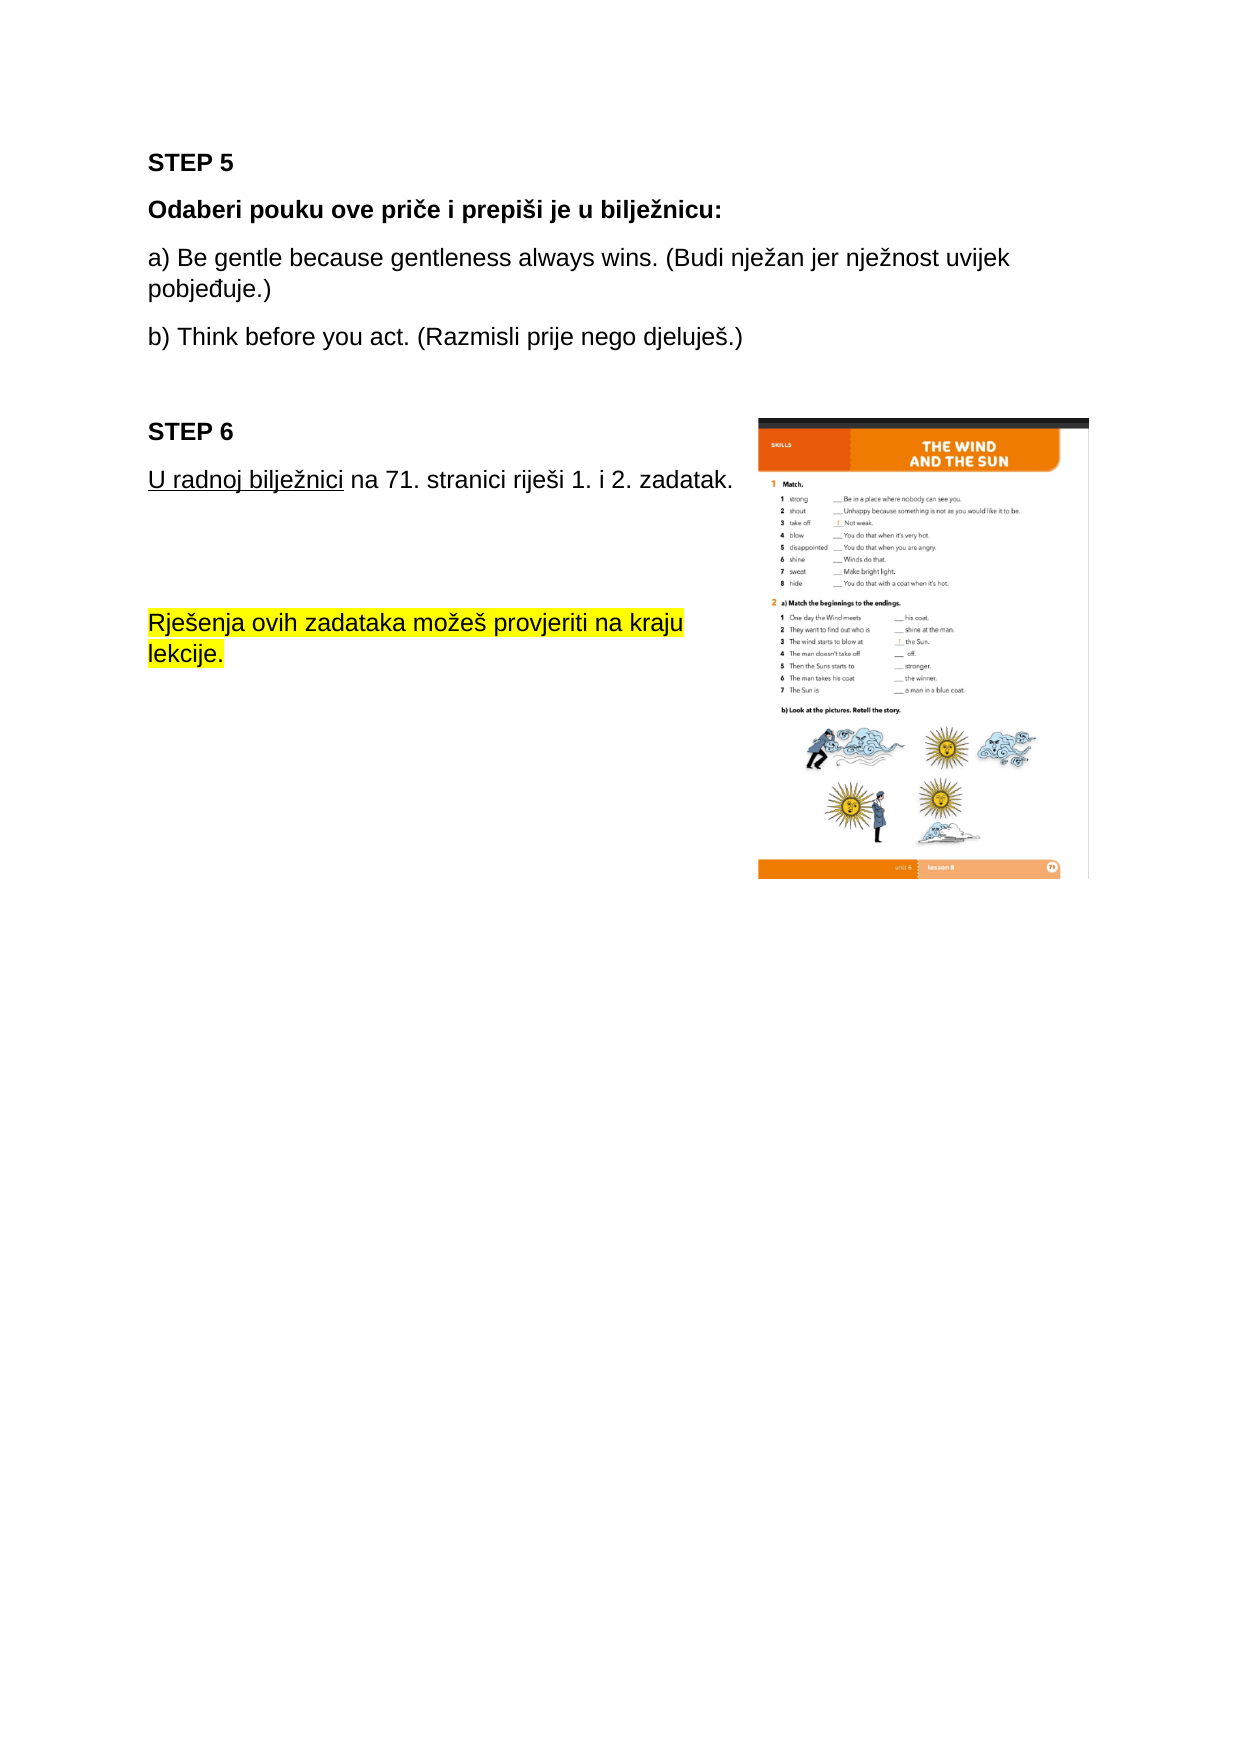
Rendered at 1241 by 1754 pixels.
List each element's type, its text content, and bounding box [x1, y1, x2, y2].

text STEP 6 [148, 417, 1093, 446]
text STEP 5 [148, 148, 1093, 176]
text Odaberi pouku ove priče i prepiši je u bilježnicu: [148, 195, 1093, 224]
text Rješenja ovih zadataka možeš provjeriti na kraju lekcije. [148, 608, 757, 668]
picture [757, 418, 1093, 881]
text b) Think before you act. (Razmisli prije nego djeluješ.) [148, 322, 1093, 351]
text a) Be gentle because gentleness always wins. (Budi nježan jer nježnost uvijek pobjeđuje.) [148, 243, 1093, 303]
text U radnoj bilježnici na 71. stranici riješi 1. i 2. zadatak. [148, 465, 757, 494]
